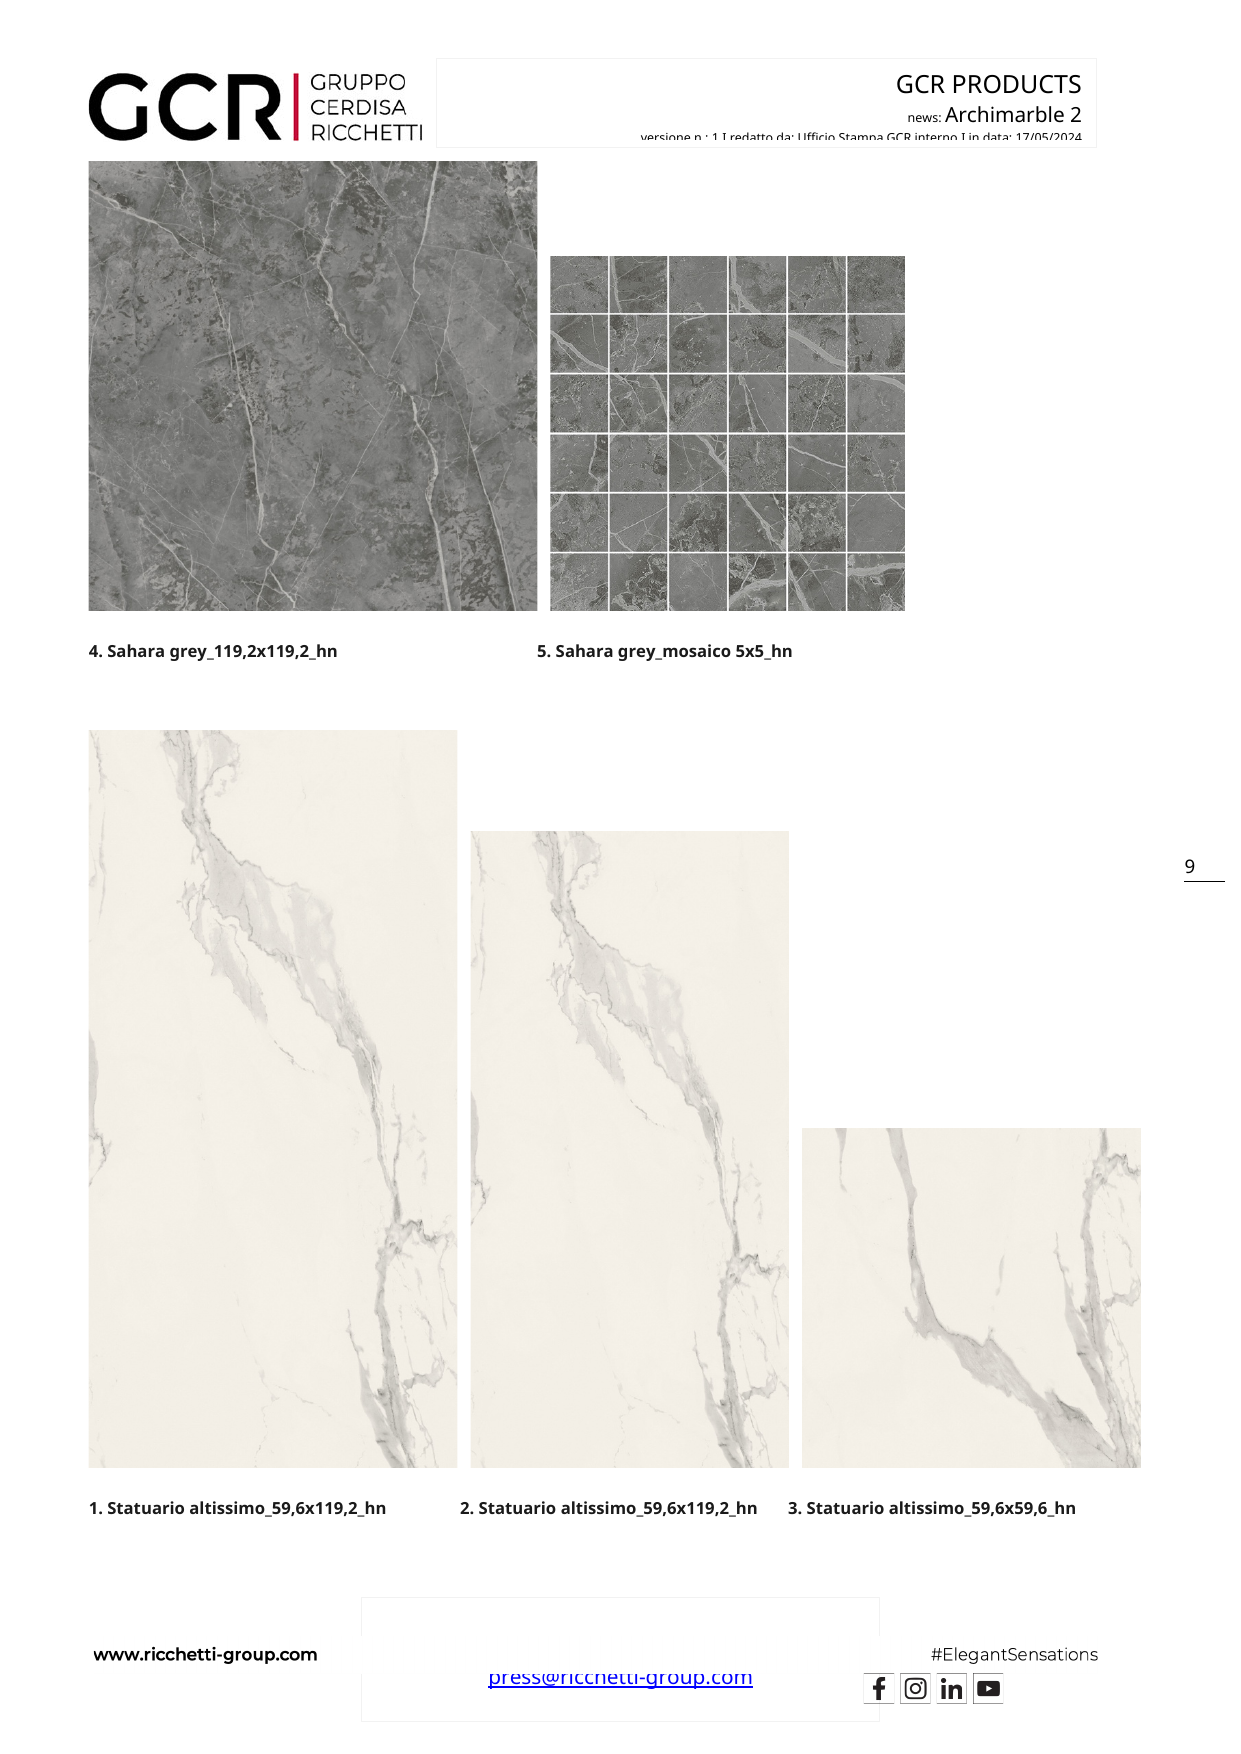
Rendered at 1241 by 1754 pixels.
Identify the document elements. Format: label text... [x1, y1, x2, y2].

picture [550, 256, 905, 611]
picture [88, 161, 538, 611]
picture [88, 72, 423, 142]
picture [470, 831, 789, 1468]
picture [88, 730, 458, 1468]
picture [802, 1128, 1141, 1468]
text 4. Sahara grey_119,2x119,2_hn 5. Sahara grey_mosaico 5x5_hn [88, 639, 1152, 662]
text 1. Statuario altissimo_59,6x119,2_hn 2. Statuario altissimo_59,6x119,2_hn 3. Statuario altissimo_59,6x59,6_hn [88, 1497, 1152, 1519]
picture [93, 1636, 1098, 1704]
